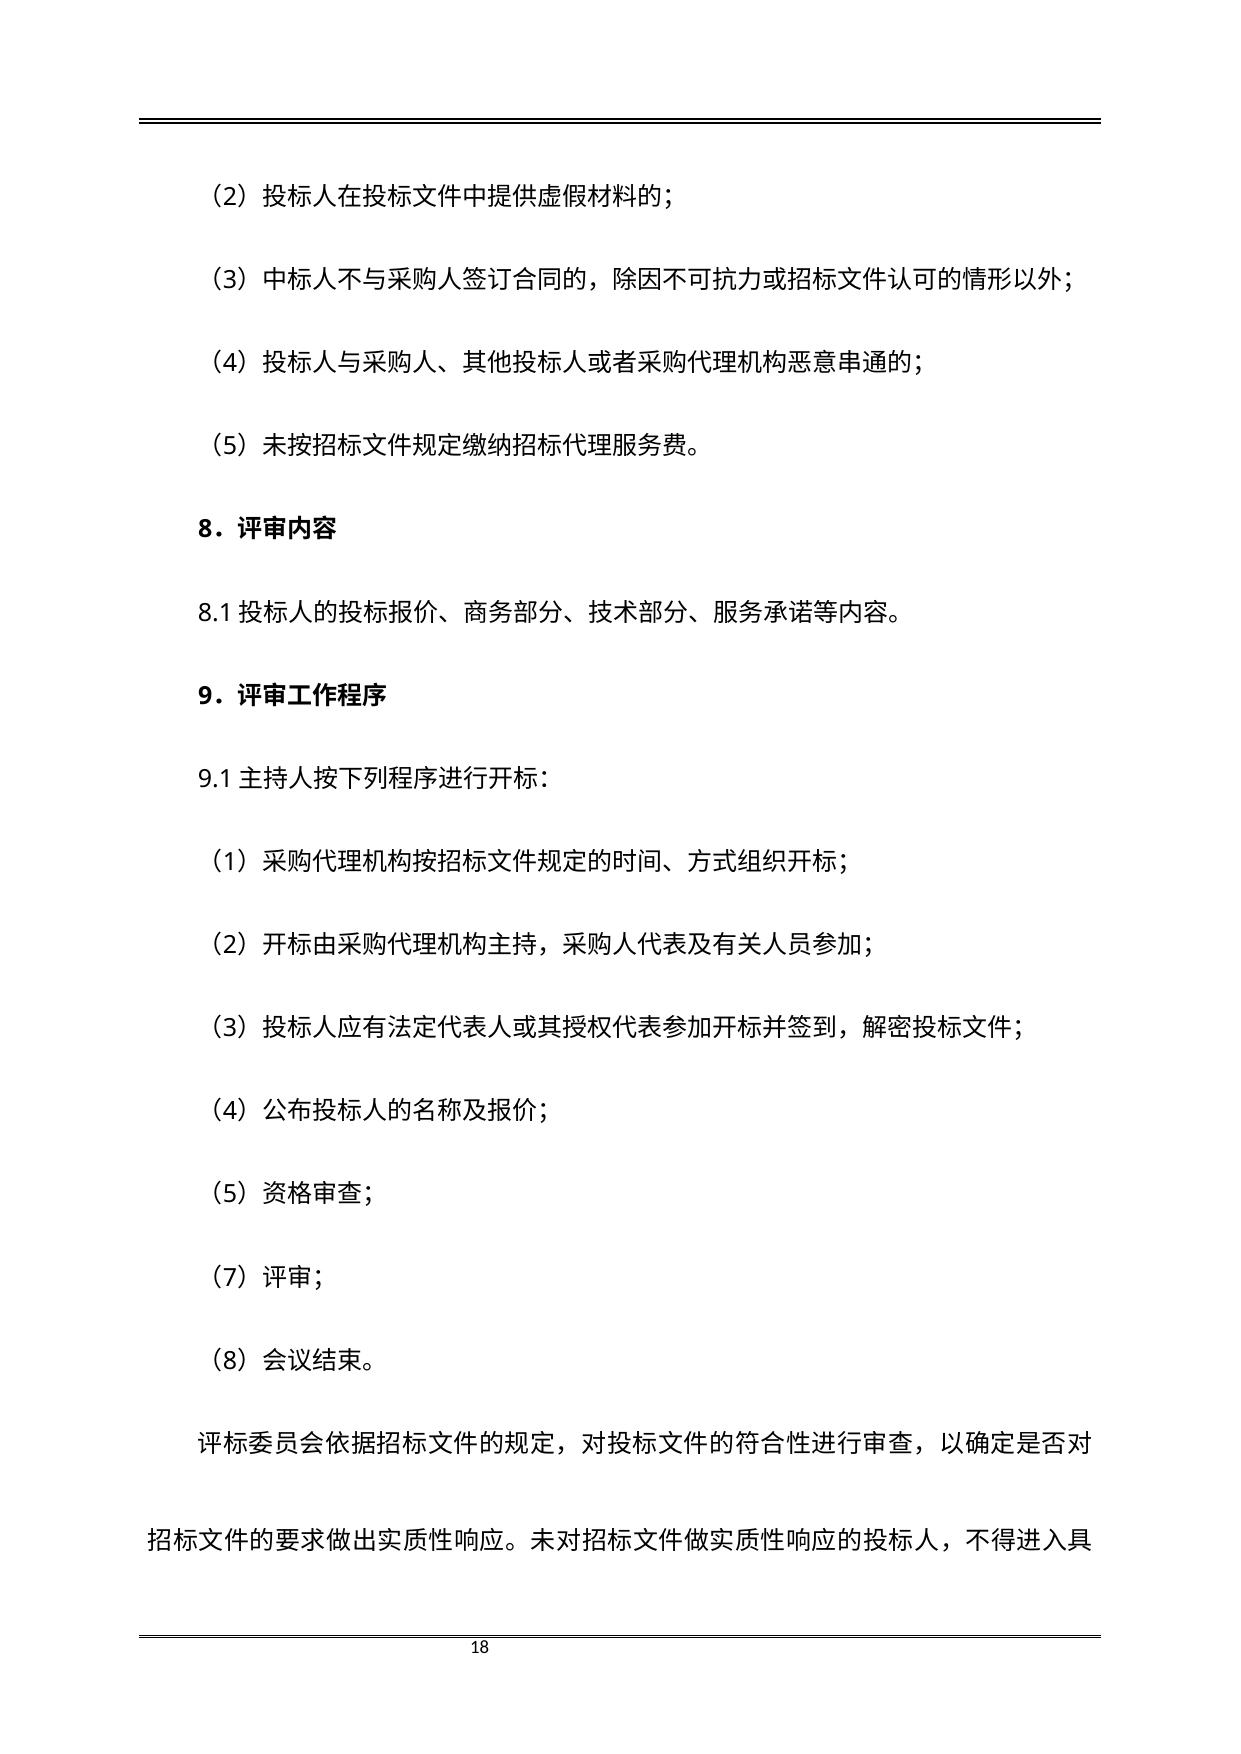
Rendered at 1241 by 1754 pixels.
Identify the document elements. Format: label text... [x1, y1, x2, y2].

text （8）会议结束。 [148, 1326, 1093, 1391]
text （7）评审； [148, 1243, 1093, 1308]
text 8.1投标人的投标报价、商务部分、技术部分、服务承诺等内容。 [148, 578, 1093, 643]
text （2）开标由采购代理机构主持，采购人代表及有关人员参加； [148, 910, 1093, 975]
text （4）投标人与采购人、其他投标人或者采购代理机构恶意串通的； [148, 328, 1093, 393]
text （3）中标人不与采购人签订合同的，除因不可抗力或招标文件认可的情形以外； [148, 245, 1093, 310]
text （4）公布投标人的名称及报价； [148, 1076, 1093, 1141]
text （5）未按招标文件规定缴纳招标代理服务费。 [148, 411, 1093, 476]
text （3）投标人应有法定代表人或其授权代表参加开标并签到，解密投标文件； [148, 993, 1093, 1058]
text 9.1主持人按下列程序进行开标： [148, 744, 1093, 809]
text （1）采购代理机构按招标文件规定的时间、方式组织开标； [148, 827, 1093, 892]
text 9．评审工作程序 [148, 661, 1093, 726]
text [148, 1409, 1093, 1571]
text （5）资格审查； [148, 1159, 1093, 1224]
text （2）投标人在投标文件中提供虚假材料的； [148, 162, 1093, 227]
text 8．评审内容 [148, 494, 1093, 559]
